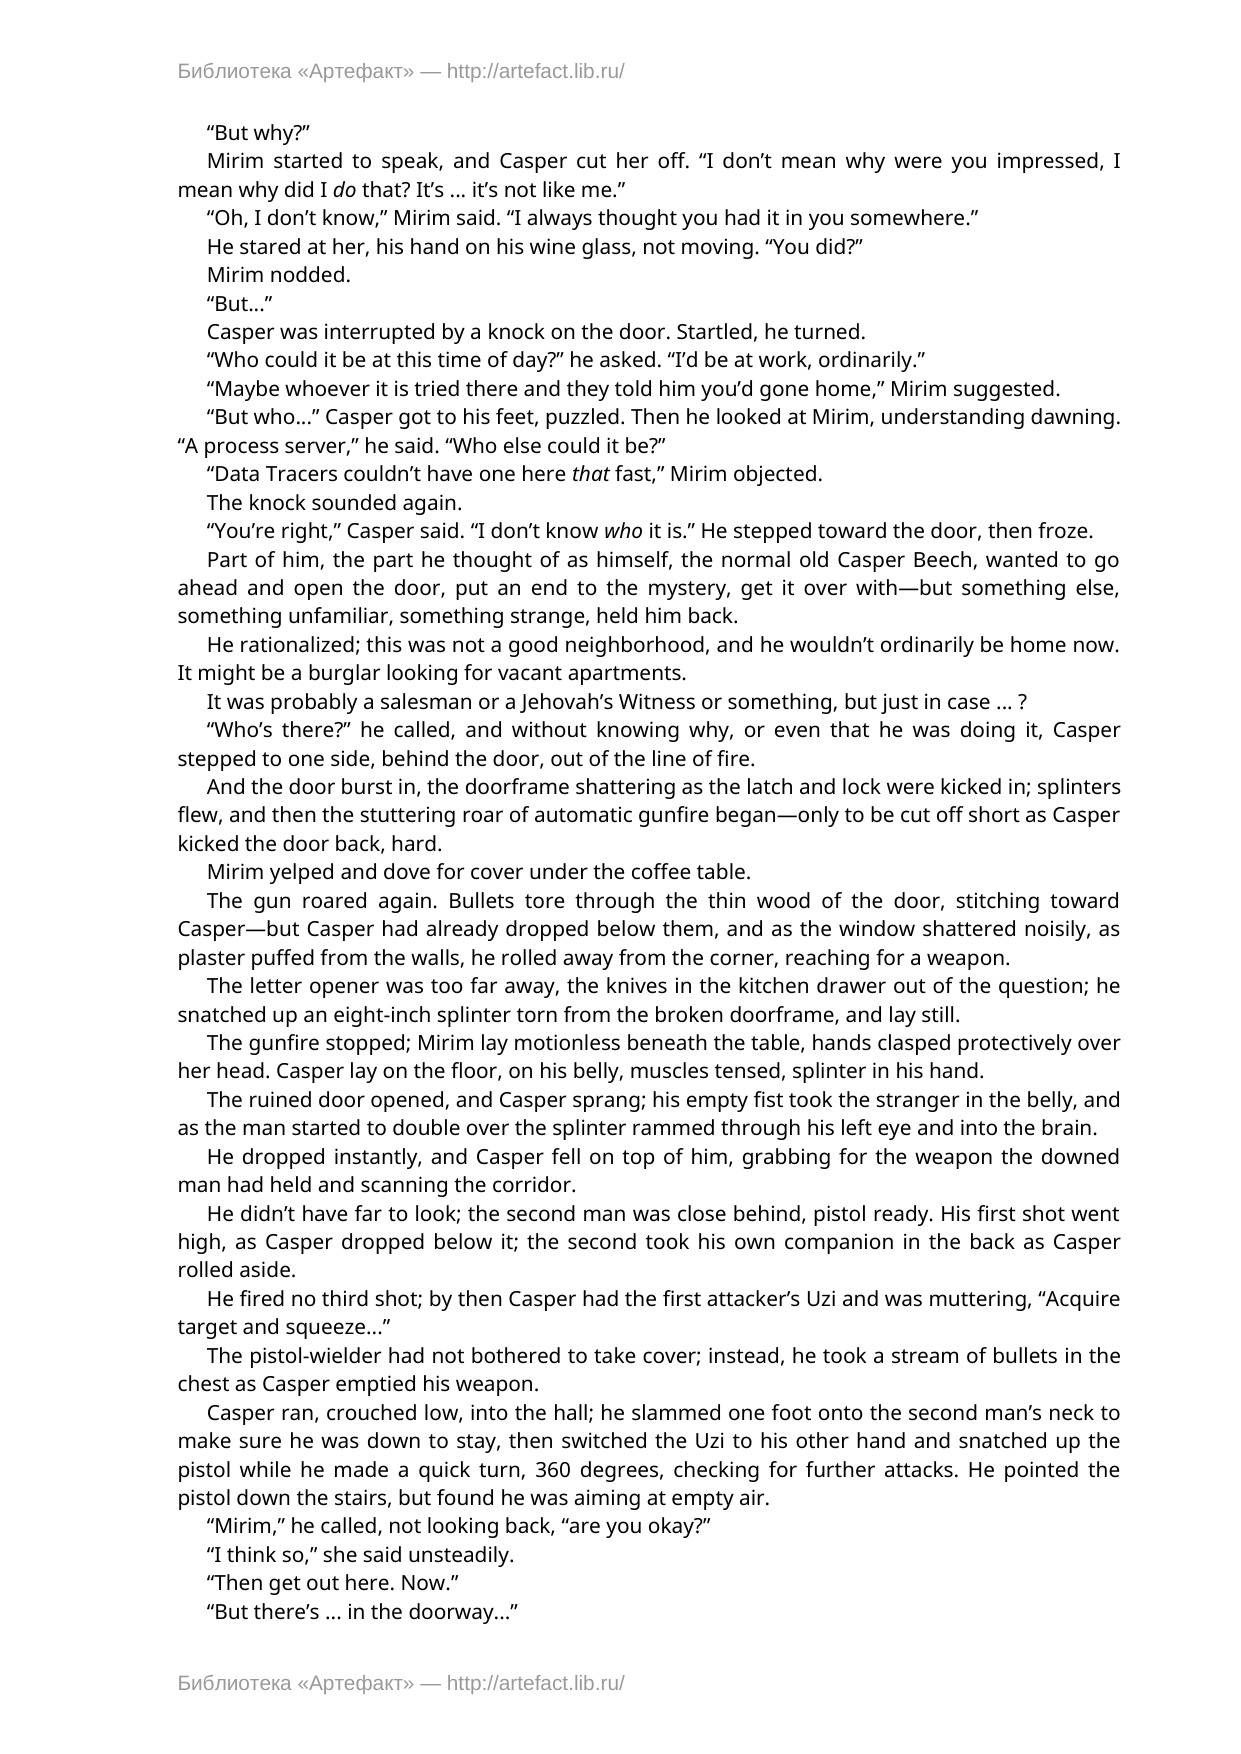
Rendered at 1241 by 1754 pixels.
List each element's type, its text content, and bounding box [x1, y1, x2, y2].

text “You’re right,” Casper said. “I don’t know who it is.” He stepped toward the door, then froze. [177, 516, 1122, 545]
text Casper ran, crouched low, into the hall; he slammed one foot onto the second man’s neck to make sure he was down to stay, then switched the Uzi to his other hand and snatched up the pistol while he made a quick turn, 360 degrees, checking for further attacks. He pointed the pistol down the stairs, but found he was aiming at empty air. [177, 1398, 1122, 1512]
text The letter opener was too far away, the knives in the kitchen drawer out of the question; he snatched up an eight-inch splinter torn from the broken doorframe, and lay still. [177, 971, 1122, 1028]
text Mirim started to speak, and Casper cut her off. “I don’t mean why were you impressed, I mean why did I do that? It’s ... it’s not like me.” [177, 147, 1122, 203]
text Mirim yelped and dove for cover under the coffee table. [177, 857, 1122, 886]
text The gun roared again. Bullets tore through the thin wood of the door, stitching toward Casper—but Casper had already dropped below them, and as the window shattered noisily, as plaster puffed from the walls, he rolled away from the corner, reaching for a weapon. [177, 886, 1122, 971]
text It was probably a salesman or a Jehovah’s Witness or something, but just in case ... ? [177, 687, 1122, 715]
text “But...” [177, 289, 1122, 317]
text “Mirim,” he called, not looking back, “are you okay?” [177, 1512, 1122, 1540]
text “I think so,” she said unsteadily. [177, 1540, 1122, 1568]
text “Data Tracers couldn’t have one here that fast,” Mirim objected. [177, 459, 1122, 488]
text He fired no third shot; by then Casper had the first attacker’s Uzi and was muttering, “Acquire target and squeeze...” [177, 1284, 1122, 1341]
text The ruined door opened, and Casper sprang; his empty fist took the stranger in the belly, and as the man started to double over the splinter rammed through his left eye and into the brain. [177, 1085, 1122, 1142]
text “Who could it be at this time of day?” he asked. “I’d be at work, ordinarily.” [177, 346, 1122, 374]
text He stared at her, his hand on his wine glass, not moving. “You did?” [177, 232, 1122, 260]
text The knock sounded again. [177, 488, 1122, 516]
text He dropped instantly, and Casper fell on top of him, grabbing for the weapon the downed man had held and scanning the corridor. [177, 1142, 1122, 1199]
text “But why?” [177, 118, 1122, 147]
text The gunfire stopped; Mirim lay motionless beneath the table, hands clasped protectively over her head. Casper lay on the floor, on his belly, muscles tensed, splinter in his hand. [177, 1028, 1122, 1085]
text “Then get out here. Now.” [177, 1568, 1122, 1597]
text “But who...” Casper got to his feet, puzzled. Then he looked at Mirim, understanding dawning. “A process server,” he said. “Who else could it be?” [177, 402, 1122, 459]
text Mirim nodded. [177, 260, 1122, 289]
text “Who’s there?” he called, and without knowing why, or even that he was doing it, Casper stepped to one side, behind the door, out of the line of fire. [177, 715, 1122, 772]
text Casper was interrupted by a knock on the door. Startled, he turned. [177, 317, 1122, 346]
text “But there’s ... in the doorway...” [177, 1597, 1122, 1625]
text Part of him, the part he thought of as himself, the normal old Casper Beech, wanted to go ahead and open the door, put an end to the mystery, get it over with—but something else, something unfamiliar, something strange, held him back. [177, 545, 1122, 630]
text The pistol-wielder had not bothered to take cover; instead, he took a stream of bullets in the chest as Casper emptied his weapon. [177, 1341, 1122, 1398]
text He rationalized; this was not a good neighborhood, and he wouldn’t ordinarily be home now. It might be a burglar looking for vacant apartments. [177, 630, 1122, 687]
text “Oh, I don’t know,” Mirim said. “I always thought you had it in you somewhere.” [177, 203, 1122, 232]
text And the door burst in, the doorframe shattering as the latch and lock were kicked in; splinters flew, and then the stuttering roar of automatic gunfire began—only to be cut off short as Casper kicked the door back, hard. [177, 772, 1122, 857]
text “Maybe whoever it is tried there and they told him you’d gone home,” Mirim suggested. [177, 374, 1122, 402]
text He didn’t have far to look; the second man was close behind, pistol ready. His first shot went high, as Casper dropped below it; the second took his own companion in the back as Casper rolled aside. [177, 1199, 1122, 1284]
